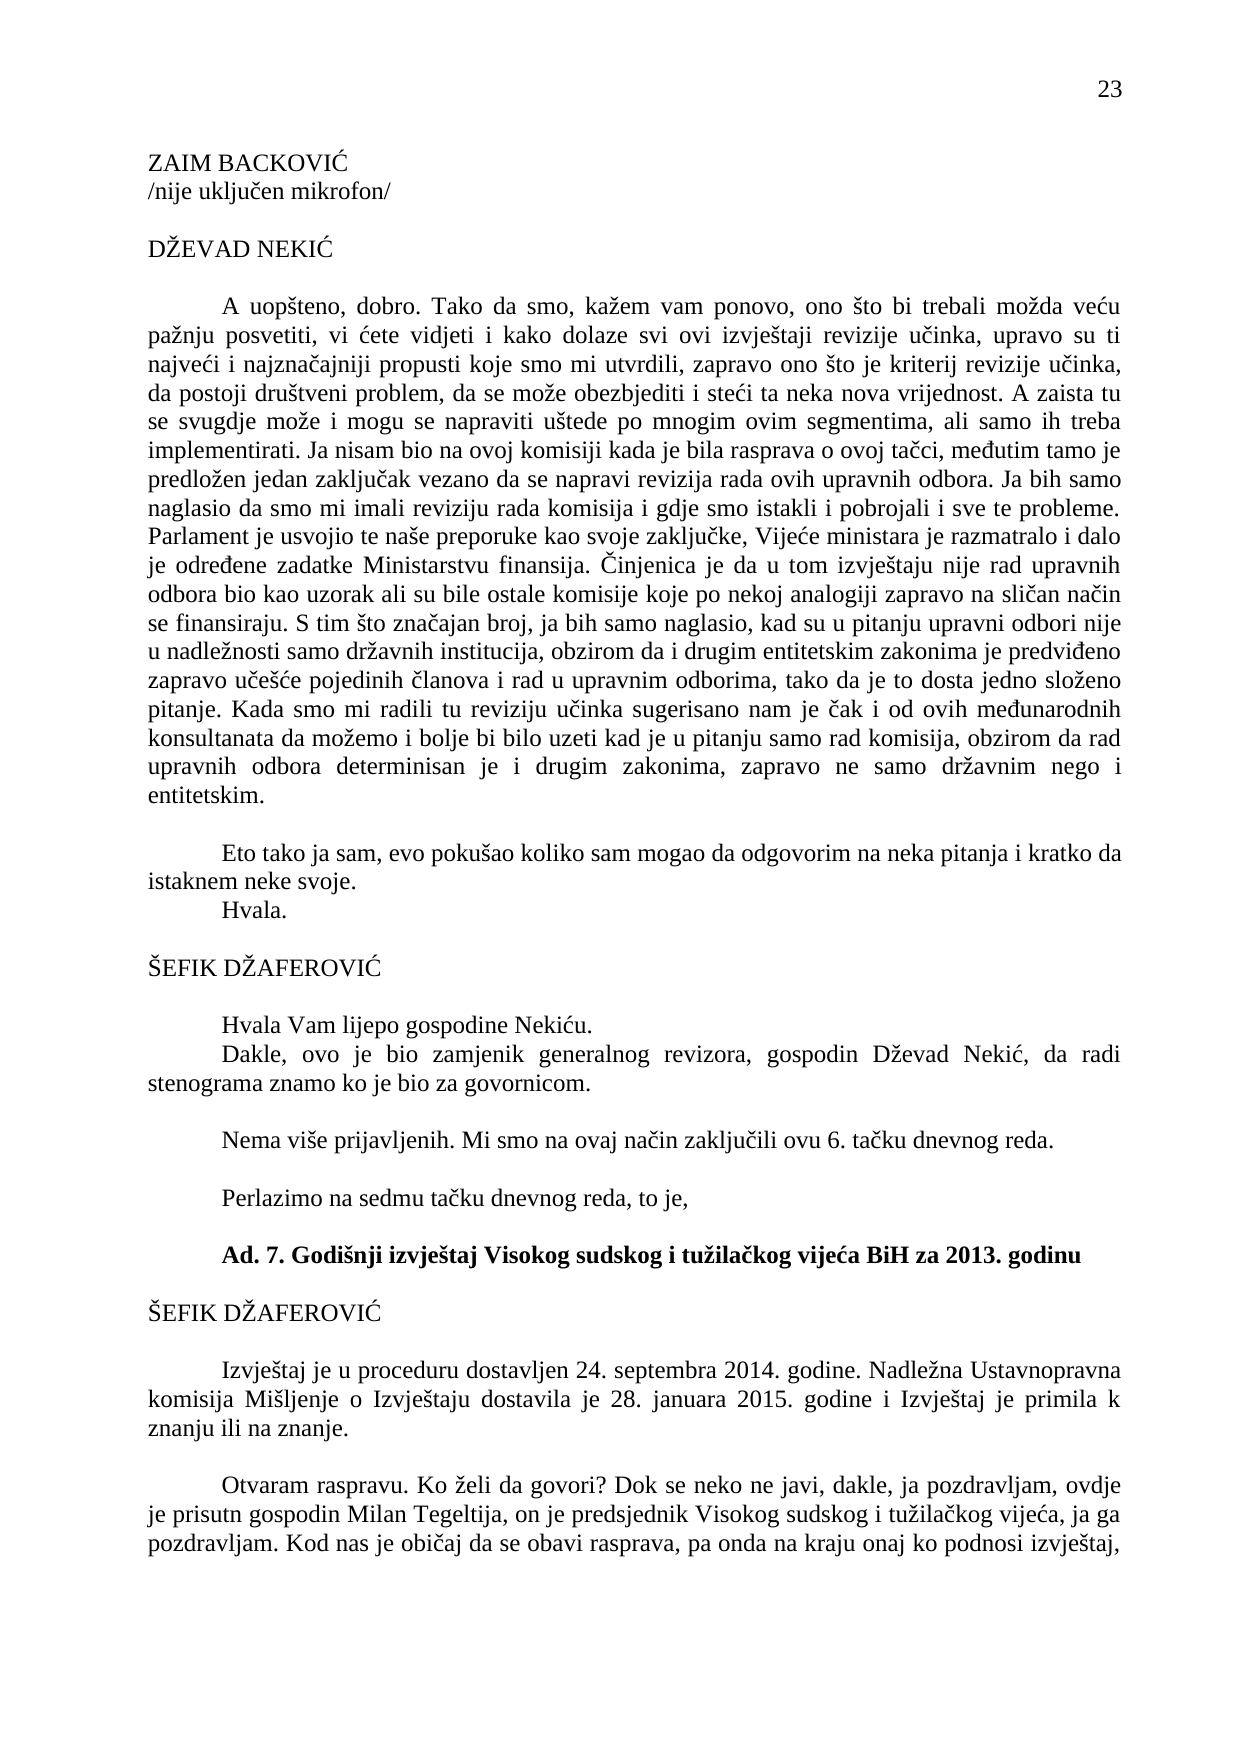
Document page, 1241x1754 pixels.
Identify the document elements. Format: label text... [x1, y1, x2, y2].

text ŠEFIK DŽAFEROVIĆ [148, 1298, 1122, 1326]
text ZAIM BACKOVIĆ [148, 148, 1122, 176]
text Nema više prijavljenih. Mi smo na ovaj način zaključili ovu 6. tačku dnevnog reda. [148, 1125, 1122, 1154]
text /nije uključen mikrofon/ [148, 176, 1122, 205]
text Dakle, ovo je bio zamjenik generalnog revizora, gospodin Dževad Nekić, da radi stenograma znamo ko je bio za govornicom. [148, 1039, 1122, 1096]
text A uopšteno, dobro. Tako da smo, kažem vam ponovo, ono što bi trebali možda veću pažnju posvetiti, vi ćete vidjeti i kako dolaze svi ovi izvještaji revizije učinka, upravo su ti najveći i najznačajniji propusti koje smo mi utvrdili, zapravo ono što je kriterij revizije učinka, da postoji društveni problem, da se može obezbjediti i steći ta neka nova vrijednost. A zaista tu se svugdje može i mogu se napraviti uštede po mnogim ovim segmentima, ali samo ih treba implementirati. Ja nisam bio na ovoj komisiji kada je bila rasprava o ovoj tačci, međutim tamo je predložen jedan zaključak vezano da se napravi revizija rada ovih upravnih odbora. Ja bih samo naglasio da smo mi imali reviziju rada komisija i gdje smo istakli i pobrojali i sve te probleme. Parlament je usvojio te naše preporuke kao svoje zaključke, Vijeće ministara je razmatralo i dalo je određene zadatke Ministarstvu finansija. Činjenica je da u tom izvještaju nije rad upravnih odbora bio kao uzorak ali su bile ostale komisije koje po nekoj analogiji zapravo na sličan način se finansiraju. S tim što značajan broj, ja bih samo naglasio, kad su u pitanju upravni odbori nije u nadležnosti samo državnih institucija, obzirom da i drugim entitetskim zakonima je predviđeno zapravo učešće pojedinih članova i rad u upravnim odborima, tako da je to dosta jedno složeno pitanje. Kada smo mi radili tu reviziju učinka sugerisano nam je čak i od ovih međunarodnih konsultanata da možemo i bolje bi bilo uzeti kad je u pitanju samo rad komisija, obzirom da rad upravnih odbora determinisan je i drugim zakonima, zapravo ne samo državnim nego i entitetskim. [148, 291, 1122, 809]
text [148, 1470, 1122, 1556]
text Hvala Vam lijepo gospodine Nekiću. [148, 1010, 1122, 1039]
text DŽEVAD NEKIĆ [148, 234, 1122, 263]
text Ad. 7. Godišnji izvještaj Visokog sudskog i tužilačkog vijeća BiH za 2013. godinu [148, 1240, 1122, 1269]
text Perlazimo na sedmu tačku dnevnog reda, to je, [148, 1183, 1122, 1211]
text ŠEFIK DŽAFEROVIĆ [148, 953, 1122, 981]
text Izvještaj je u proceduru dostavljen 24. septembra 2014. godine. Nadležna Ustavnopravna komisija Mišljenje o Izvještaju dostavila je 28. januara 2015. godine i Izvještaj je primila k znanju ili na znanje. [148, 1355, 1122, 1441]
text Hvala. [148, 895, 1122, 924]
text Eto tako ja sam, evo pokušao koliko sam mogao da odgovorim na neka pitanja i kratko da istaknem neke svoje. [148, 838, 1122, 895]
